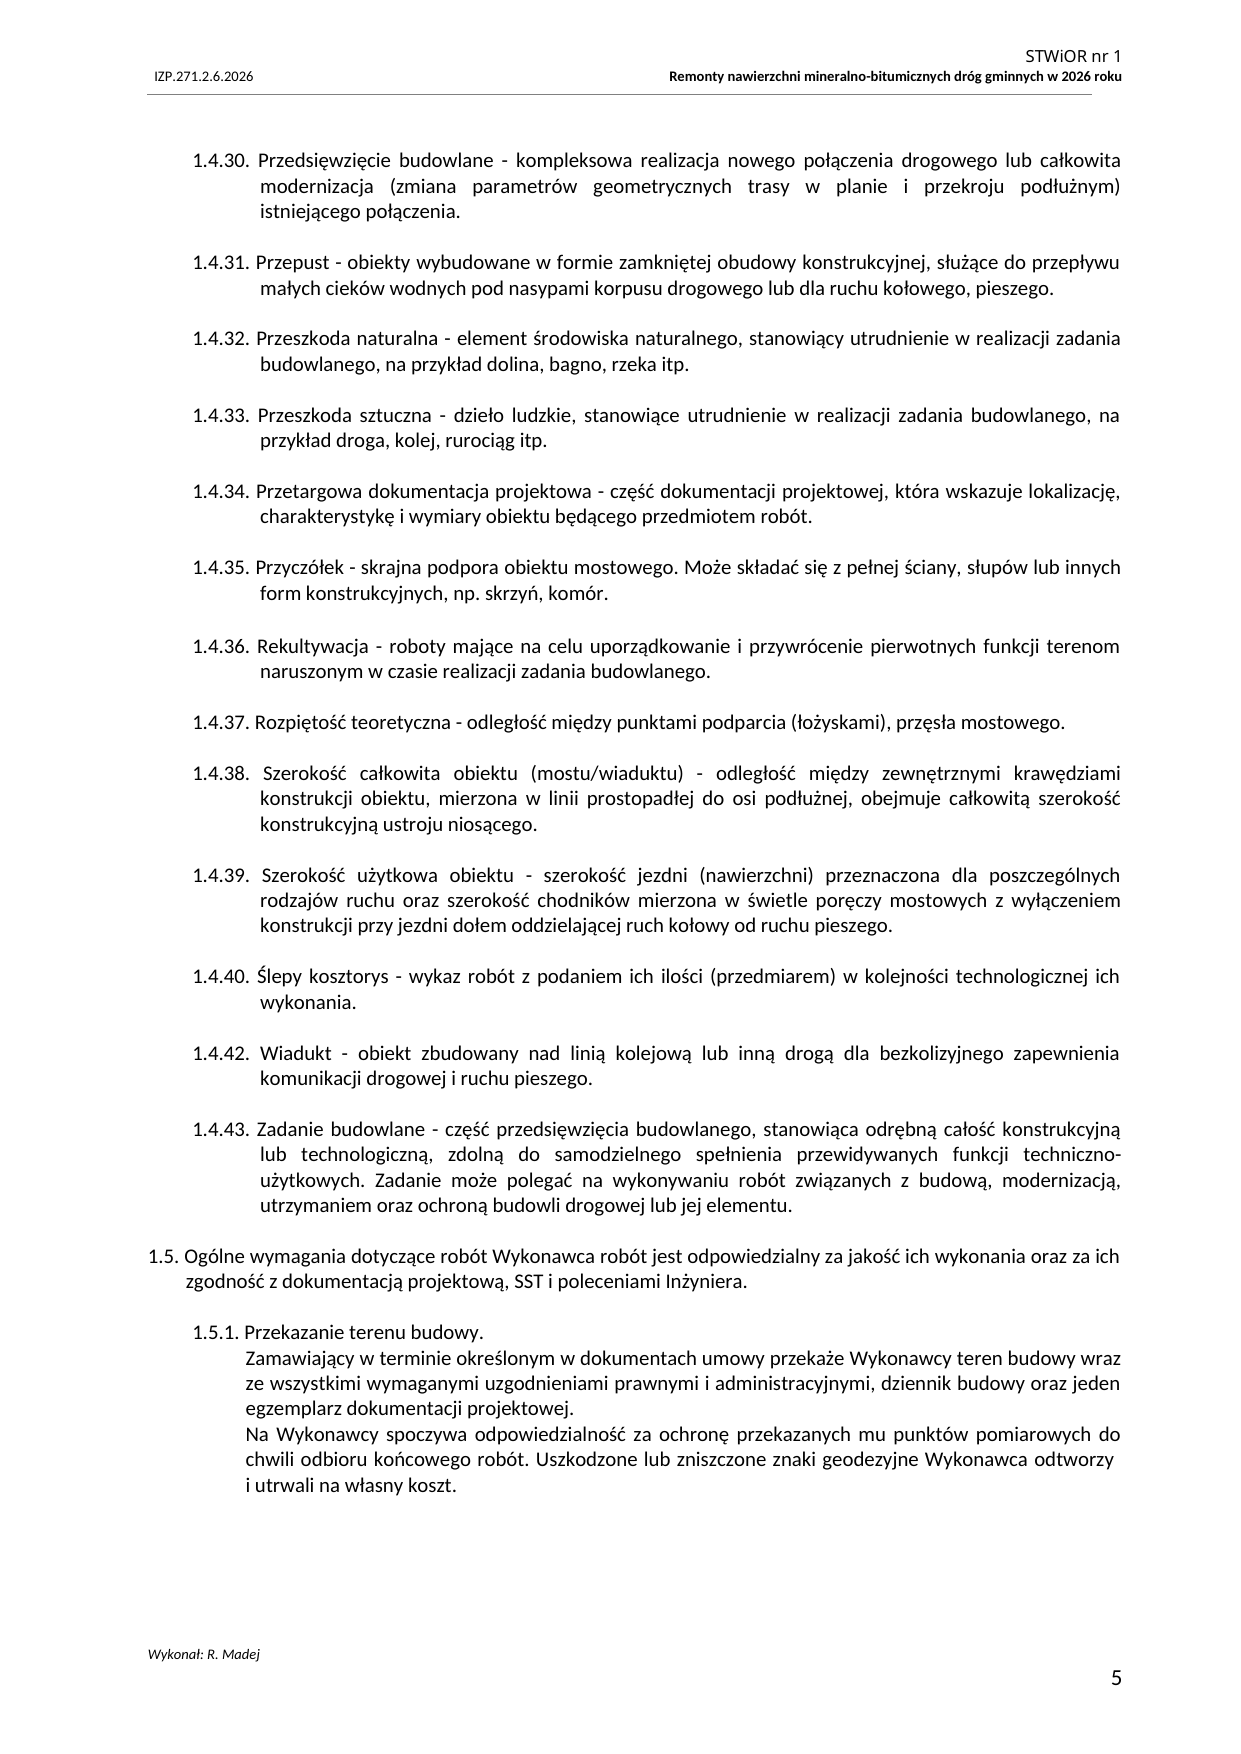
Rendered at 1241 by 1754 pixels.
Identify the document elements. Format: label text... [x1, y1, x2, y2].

text 1.5.1. Przekazanie terenu budowy. [192, 1319, 1122, 1345]
text 1.4.30. Przedsięwzięcie budowlane - kompleksowa realizacja nowego połączenia drogowego lub całkowita modernizacja (zmiana parametrów geometrycznych trasy w planie i przekroju podłużnym) istniejącego połączenia. [192, 148, 1122, 224]
text Zamawiający w terminie określonym w dokumentach umowy przekaże Wykonawcy teren budowy wraz ze wszystkimi wymaganymi uzgodnieniami prawnymi i administracyjnymi, dziennik budowy oraz jeden egzemplarz dokumentacji projektowej. [245, 1345, 1122, 1421]
text 1.4.43. Zadanie budowlane - część przedsięwzięcia budowlanego, stanowiąca odrębną całość konstrukcyjną lub technologiczną, zdolną do samodzielnego spełnienia przewidywanych funkcji techniczno-użytkowych. Zadanie może polegać na wykonywaniu robót związanych z budową, modernizacją, utrzymaniem oraz ochroną budowli drogowej lub jej elementu. [192, 1116, 1122, 1218]
text Na Wykonawcy spoczywa odpowiedzialność za ochronę przekazanych mu punktów pomiarowych do chwili odbioru końcowego robót. Uszkodzone lub zniszczone znaki geodezyjne Wykonawca odtworzy i utrwali na własny koszt. [245, 1421, 1122, 1497]
text 1.4.32. Przeszkoda naturalna - element środowiska naturalnego, stanowiący utrudnienie w realizacji zadania budowlanego, na przykład dolina, bagno, rzeka itp. [192, 326, 1122, 376]
text 1.4.36. Rekultywacja - roboty mające na celu uporządkowanie i przywrócenie pierwotnych funkcji terenom naruszonym w czasie realizacji zadania budowlanego. [192, 633, 1122, 684]
text 1.4.37. Rozpiętość teoretyczna - odległość między punktami podparcia (łożyskami), przęsła mostowego. [192, 709, 1122, 735]
text 1.4.42. Wiadukt - obiekt zbudowany nad linią kolejową lub inną drogą dla bezkolizyjnego zapewnienia komunikacji drogowej i ruchu pieszego. [192, 1040, 1122, 1091]
text 1.4.31. Przepust - obiekty wybudowane w formie zamkniętej obudowy konstrukcyjnej, służące do przepływu małych cieków wodnych pod nasypami korpusu drogowego lub dla ruchu kołowego, pieszego. [192, 249, 1122, 300]
text 1.5. Ogólne wymagania dotyczące robót Wykonawca robót jest odpowiedzialny za jakość ich wykonania oraz za ich zgodność z dokumentacją projektową, SST i poleceniami Inżyniera. [148, 1243, 1122, 1294]
text 1.4.34. Przetargowa dokumentacja projektowa - część dokumentacji projektowej, która wskazuje lokalizację, charakterystykę i wymiary obiektu będącego przedmiotem robót. [192, 478, 1122, 529]
text 1.4.39. Szerokość użytkowa obiektu - szerokość jezdni (nawierzchni) przeznaczona dla poszczególnych rodzajów ruchu oraz szerokość chodników mierzona w świetle poręczy mostowych z wyłączeniem konstrukcji przy jezdni dołem oddzielającej ruch kołowy od ruchu pieszego. [192, 862, 1122, 938]
text 1.4.33. Przeszkoda sztuczna - dzieło ludzkie, stanowiące utrudnienie w realizacji zadania budowlanego, na przykład droga, kolej, rurociąg itp. [192, 402, 1122, 453]
text 1.4.40. Ślepy kosztorys - wykaz robót z podaniem ich ilości (przedmiarem) w kolejności technologicznej ich wykonania. [192, 963, 1122, 1014]
text 1.4.38. Szerokość całkowita obiektu (mostu/wiaduktu) - odległość między zewnętrznymi krawędziami konstrukcji obiektu, mierzona w linii prostopadłej do osi podłużnej, obejmuje całkowitą szerokość konstrukcyjną ustroju niosącego. [192, 760, 1122, 836]
text 1.4.35. Przyczółek - skrajna podpora obiektu mostowego. Może składać się z pełnej ściany, słupów lub innych form konstrukcyjnych, np. skrzyń, komór. [192, 554, 1122, 605]
